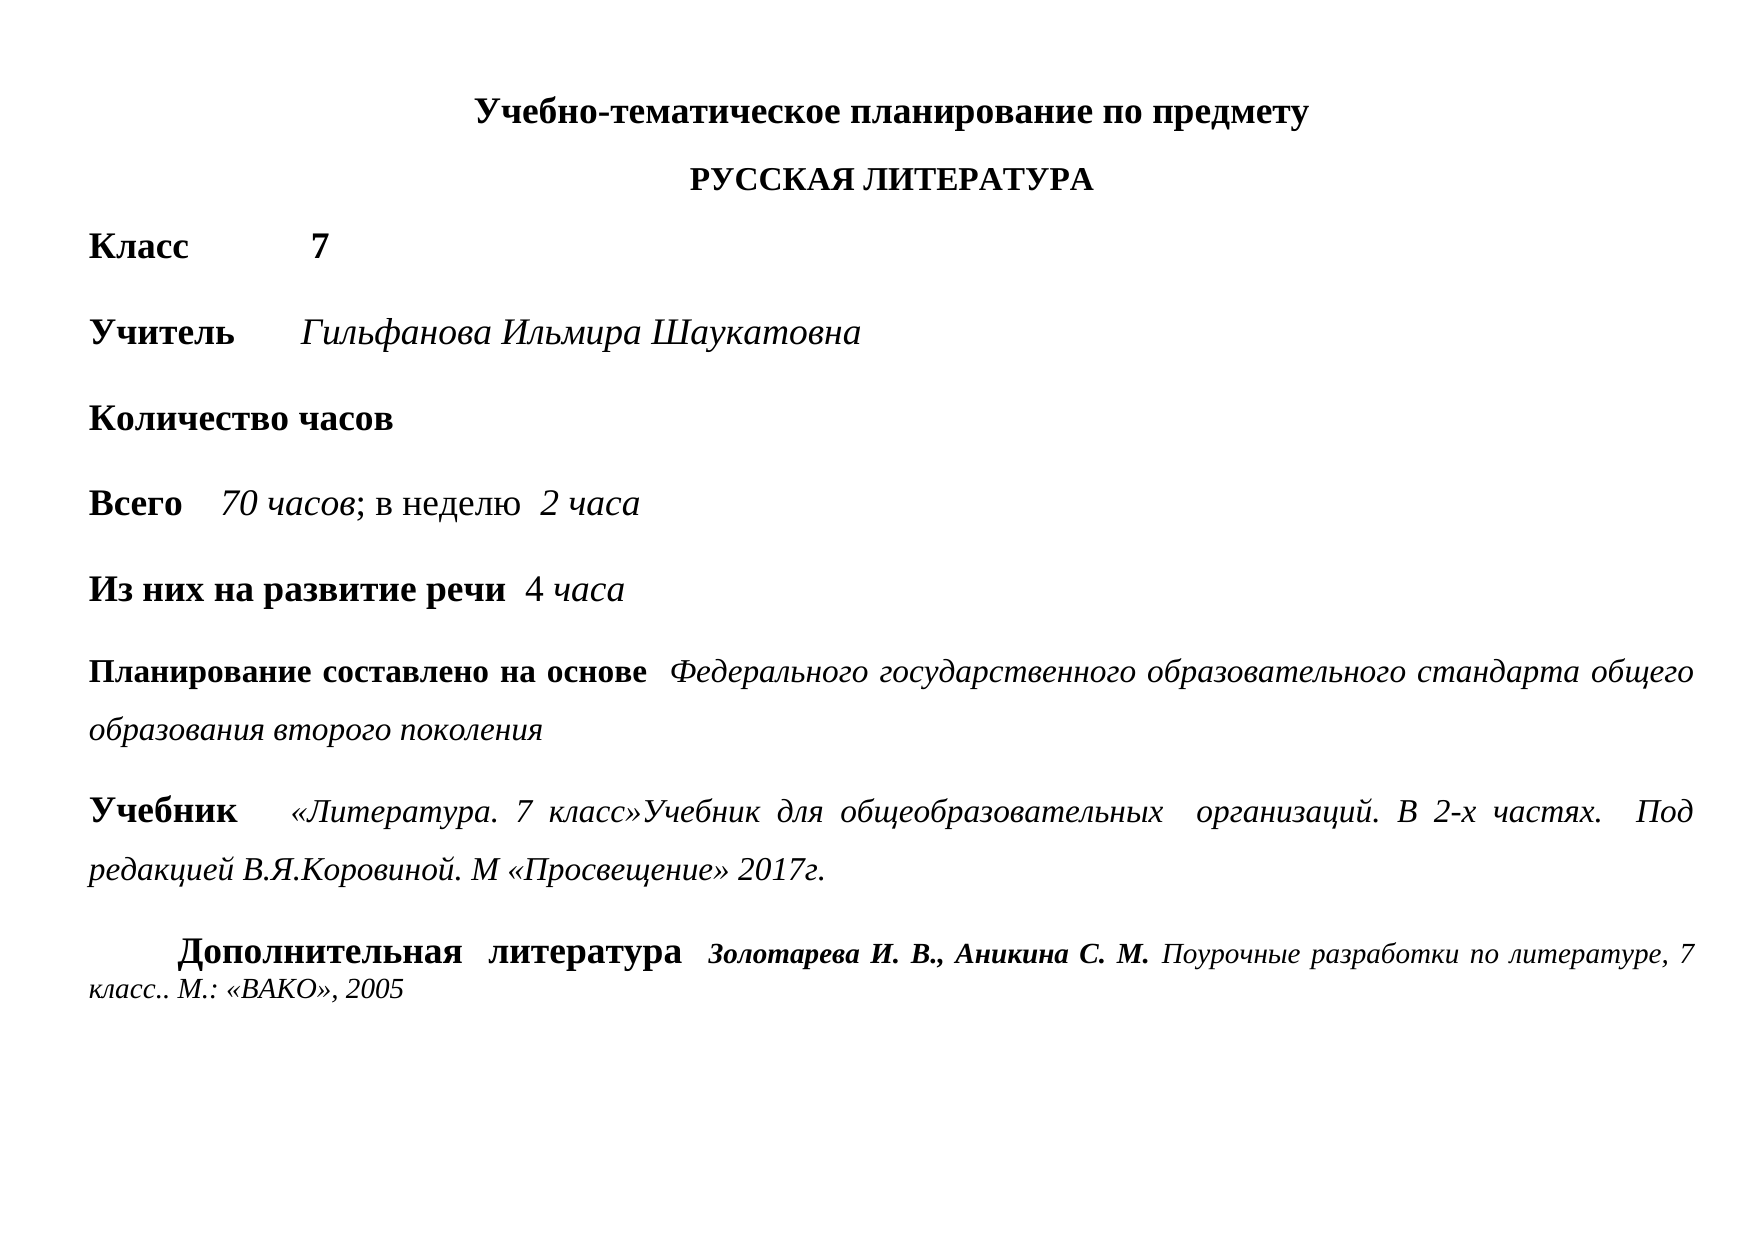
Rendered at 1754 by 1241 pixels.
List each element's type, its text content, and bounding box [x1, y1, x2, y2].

text Учитель Гильфанова Ильмира Шаукатовна [89, 309, 1695, 353]
text Всего 70 часов; в неделю 2 часа [89, 481, 1695, 524]
text Из них на развитие речи 4 часа [89, 566, 1695, 609]
text Учебно-тематическое планирование по предмету [89, 89, 1695, 132]
text Планирование составлено на основе Федерального государственного образовательного стандарта общего образования второго поколения [89, 652, 1695, 747]
text Дополнительная литература Золотарева И. В., Аникина С. М. Поурочные разработки по литературе, 7 класс.. М.: «ВАКО», 2005 [89, 928, 1695, 1005]
text Количество часов [89, 395, 1695, 438]
text Учебник «Литература. 7 класс»Учебник для общеобразовательных организаций. В 2-х частях. Под редакцией В.Я.Коровиной. М «Просвещение» 2017г. [89, 787, 1695, 888]
text РУССКАЯ ЛИТЕРАТУРА [89, 159, 1695, 197]
text Класс 7 [89, 224, 1695, 267]
